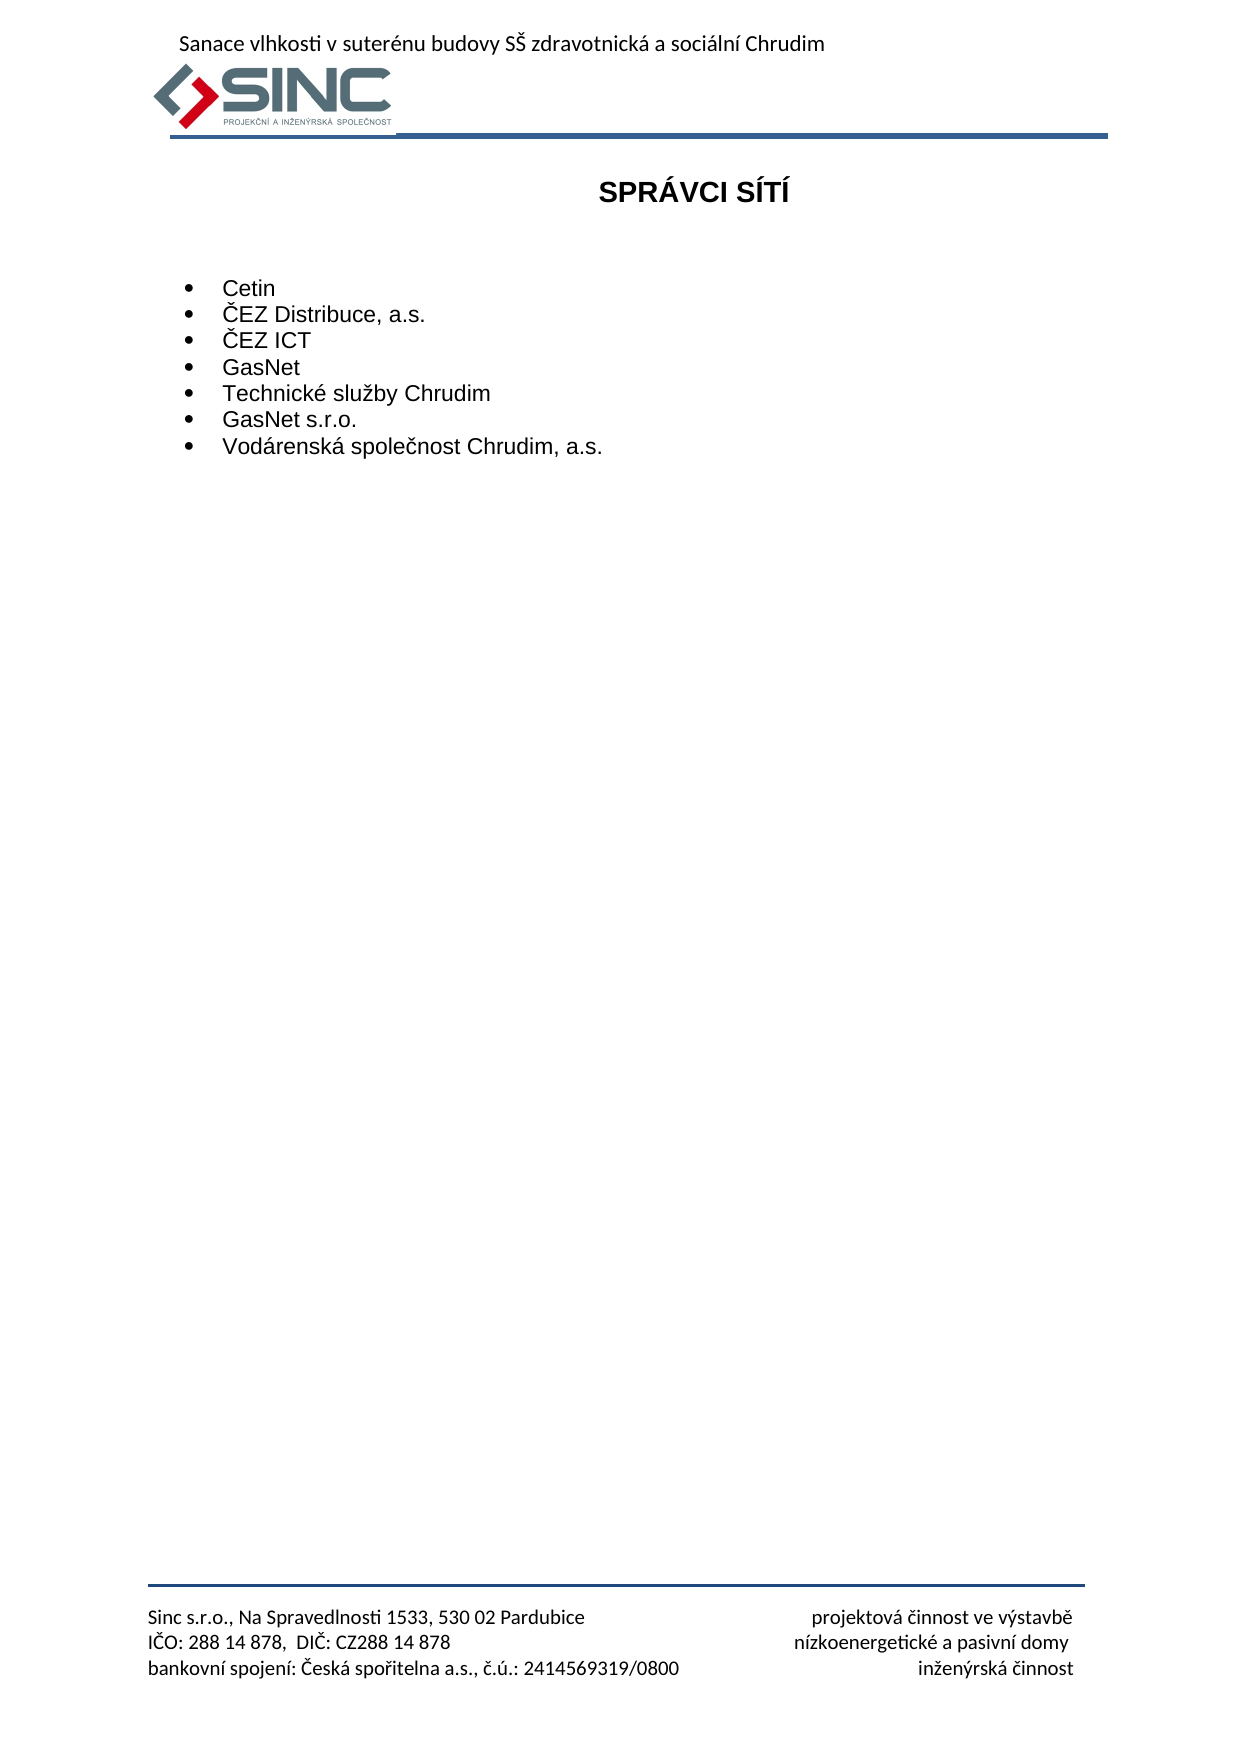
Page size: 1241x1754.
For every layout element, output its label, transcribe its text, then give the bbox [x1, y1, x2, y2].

list Vodárenská společnost Chrudim, a.s. [185, 433, 1093, 459]
picture [147, 57, 397, 135]
list GasNet [185, 354, 1093, 380]
list Cetin [185, 274, 1093, 301]
list SPRÁVCI SÍTÍ [222, 175, 1093, 208]
list ČEZ Distribuce, a.s. [185, 301, 1093, 327]
list GasNet s.r.o. [185, 406, 1093, 433]
list ČEZ ICT [185, 327, 1093, 354]
list Technické služby Chrudim [185, 380, 1093, 406]
